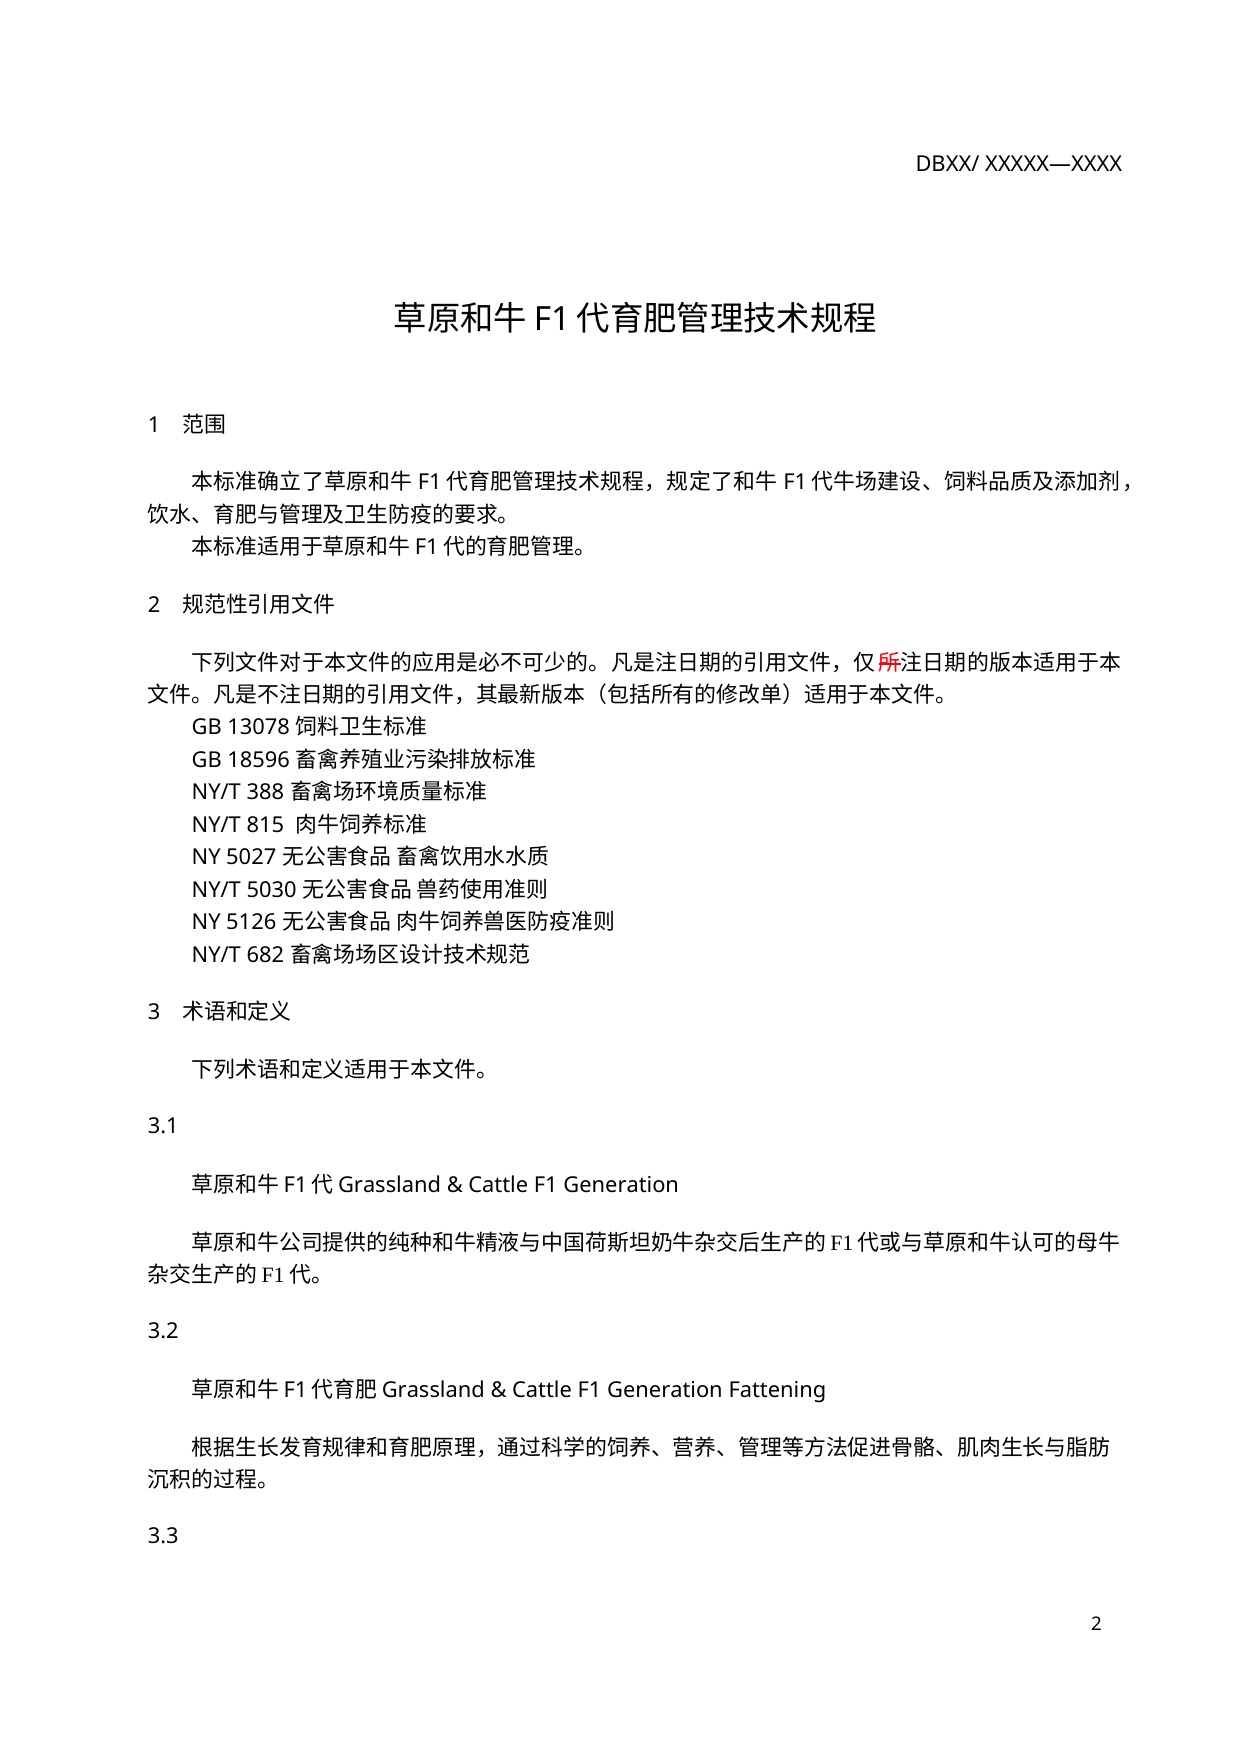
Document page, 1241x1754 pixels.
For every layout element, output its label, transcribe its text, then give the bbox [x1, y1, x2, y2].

text 3.2 [148, 1314, 1122, 1347]
text 3.3 [148, 1519, 1122, 1552]
text 草原和牛F1代Grassland & Cattle F1 Generation [148, 1167, 1122, 1199]
list 规范性引用文件 [148, 587, 1122, 619]
text NY 5126 无公害食品 肉牛饲养兽医防疫准则 [148, 904, 1122, 937]
text 本标准确立了草原和牛F1代育肥管理技术规程，规定了和牛F1代牛场建设、饲料品质及添加剂，饮水、育肥与管理及卫生防疫的要求。 [148, 464, 1122, 529]
text 本标准适用于草原和牛F1代的育肥管理。 [148, 529, 1122, 562]
text NY/T 815 肉牛饲养标准 [148, 807, 1122, 839]
list 草原和牛公司提供的纯种和牛精液与中国荷斯坦奶牛杂交后生产的F1代或与草原和牛认可的母牛杂交生产的F1代。 [148, 1224, 1122, 1289]
text 下列术语和定义适用于本文件。 [148, 1052, 1122, 1084]
list 根据生长发育规律和育肥原理，通过科学的饲养、营养、管理等方法促进骨骼、肌肉生长与脂肪沉积的过程。 [148, 1429, 1122, 1494]
text NY 5027 无公害食品 畜禽饮用水水质 [148, 839, 1122, 872]
list 术语和定义 [148, 994, 1122, 1027]
list 范围 [148, 407, 1122, 439]
text GB 18596 畜禽养殖业污染排放标准 [148, 742, 1122, 774]
text 下列文件对于本文件的应用是必不可少的。凡是注日期的引用文件，仅所注日期的版本适用于本文件。凡是不注日期的引用文件，其最新版本（包括所有的修改单）适用于本文件。 [148, 644, 1122, 709]
text 3.1 [148, 1109, 1122, 1142]
text NY/T 388 畜禽场环境质量标准 [148, 774, 1122, 807]
text NY/T 5030 无公害食品 兽药使用准则 [148, 872, 1122, 904]
text GB 13078 饲料卫生标准 [148, 709, 1122, 742]
text 草原和牛F1代育肥管理技术规程 [148, 283, 1122, 348]
text NY/T 682 畜禽场场区设计技术规范 [148, 937, 1122, 969]
text 草原和牛F1代育肥Grassland & Cattle F1 Generation Fattening [148, 1372, 1122, 1404]
